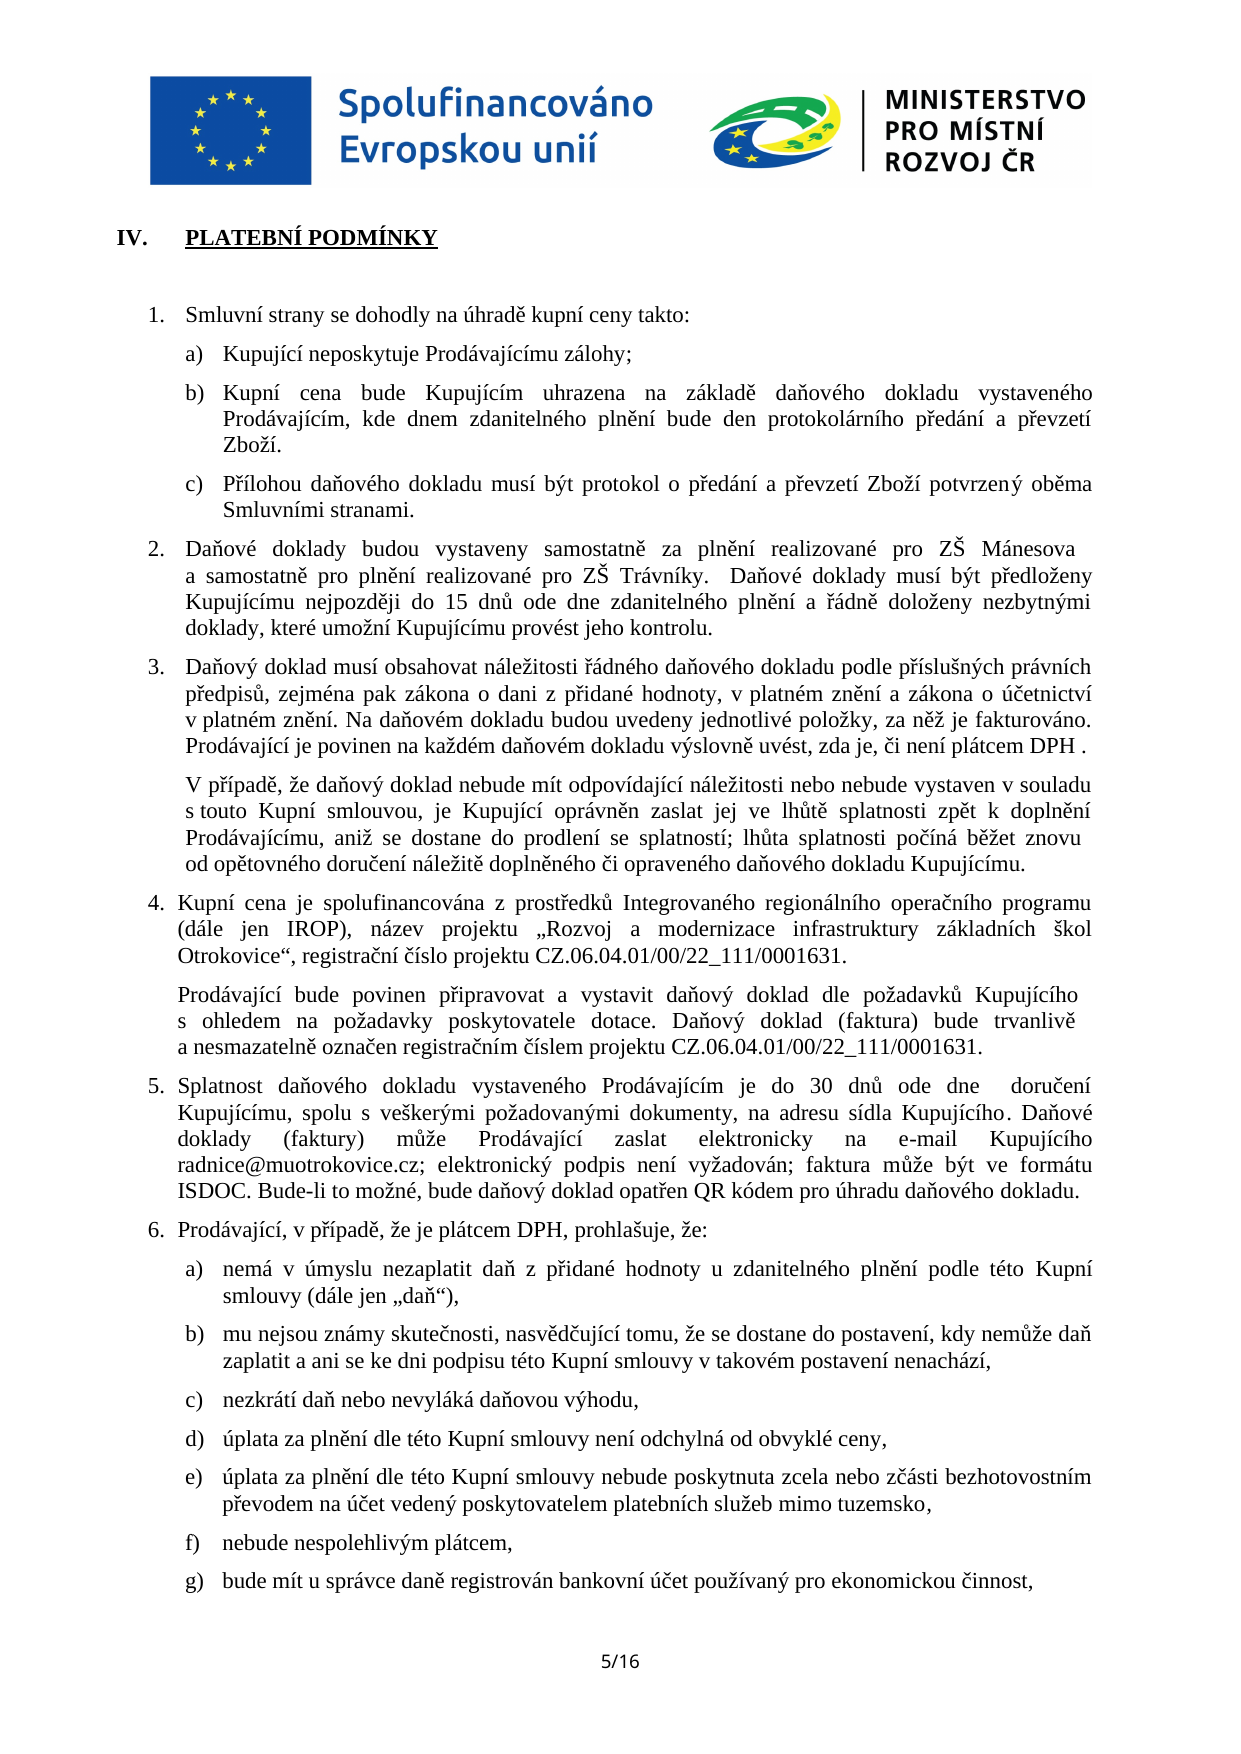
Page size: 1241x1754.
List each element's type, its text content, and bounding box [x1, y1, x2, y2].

list nebude nespolehlivým plátcem, [185, 1529, 1093, 1555]
list Prodávající, v případě, že je plátcem DPH, prohlašuje, že: [148, 1216, 1093, 1243]
text PLATEBNÍ PODMÍNKY [148, 224, 1093, 251]
list bude mít u správce daně registrován bankovní účet používaný pro ekonomickou činnost, [185, 1567, 1093, 1594]
list V případě, že daňový doklad nebude mít odpovídající náležitosti nebo nebude vystaven v souladu s touto Kupní smlouvou, je Kupující oprávněn zaslat jej ve lhůtě splatnosti zpět k doplnění Prodávajícímu, aniž se dostane do prodlení se splatností; lhůta splatnosti počíná běžet znovu od opětovného doručení náležitě doplněného či opraveného daňového dokladu Kupujícímu. [185, 771, 1093, 877]
list nezkrátí daň nebo nevyláká daňovou výhodu, [185, 1386, 1093, 1412]
list Přílohou daňového dokladu musí být protokol o předání a převzetí Zboží potvrzený oběma Smluvními stranami. [185, 470, 1093, 523]
list Kupní cena je spolufinancována z prostředků Integrovaného regionálního operačního programu (dále jen IROP), název projektu „Rozvoj a modernizace infrastruktury základních škol Otrokovice“, registrační číslo projektu CZ.06.04.01/00/22_111/0001631. [148, 889, 1093, 968]
list úplata za plnění dle této Kupní smlouvy není odchylná od obvyklé ceny, [185, 1424, 1093, 1451]
list úplata za plnění dle této Kupní smlouvy nebude poskytnuta zcela nebo zčásti bezhotovostním převodem na účet vedený poskytovatelem platebních služeb mimo tuzemsko, [185, 1463, 1093, 1516]
list Kupující neposkytuje Prodávajícímu zálohy; [185, 340, 1093, 366]
list mu nejsou známy skutečnosti, nasvědčující tomu, že se dostane do postavení, kdy nemůže daň zaplatit a ani se ke dni podpisu této Kupní smlouvy v takovém postavení nenachází, [185, 1321, 1093, 1373]
picture [147, 73, 1093, 188]
list Daňové doklady budou vystaveny samostatně za plnění realizované pro ZŠ Mánesova a samostatně pro plnění realizované pro ZŠ Trávníky. Daňové doklady musí být předloženy Kupujícímu nejpozději do 15 dnů ode dne zdanitelného plnění a řádně doloženy nezbytnými doklady, které umožní Kupujícímu provést jeho kontrolu. [148, 535, 1093, 641]
list Splatnost daňového dokladu vystaveného Prodávajícím je do 30 dnů ode dne doručení Kupujícímu, spolu s veškerými požadovanými dokumenty, na adresu sídla Kupujícího. Daňové doklady (faktury) může Prodávající zaslat elektronicky na e-mail Kupujícího radnice@muotrokovice.cz; elektronický podpis není vyžadován; faktura může být ve formátu ISDOC. Bude-li to možné, bude daňový doklad opatřen QR kódem pro úhradu daňového dokladu. [148, 1072, 1093, 1204]
list Daňový doklad musí obsahovat náležitosti řádného daňového dokladu podle příslušných právních předpisů, zejména pak zákona o dani z přidané hodnoty, v platném znění a zákona o účetnictví v platném znění. Na daňovém dokladu budou uvedeny jednotlivé položky, za něž je fakturováno. Prodávající je povinen na každém daňovém dokladu výslovně uvést, zda je, či není plátcem DPH . [148, 653, 1093, 759]
list nemá v úmyslu nezaplatit daň z přidané hodnoty u zdanitelného plnění podle této Kupní smlouvy (dále jen „daň“), [185, 1255, 1093, 1308]
list Smluvní strany se dohodly na úhradě kupní ceny takto: [148, 301, 1093, 327]
list Kupní cena bude Kupujícím uhrazena na základě daňového dokladu vystaveného Prodávajícím, kde dnem zdanitelného plnění bude den protokolárního předání a převzetí Zboží. [185, 378, 1093, 458]
list Prodávající bude povinen připravovat a vystavit daňový doklad dle požadavků Kupujícího s ohledem na požadavky poskytovatele dotace. Daňový doklad (faktura) bude trvanlivě a nesmazatelně označen registračním číslem projektu CZ.06.04.01/00/22_111/0001631. [177, 981, 1093, 1060]
